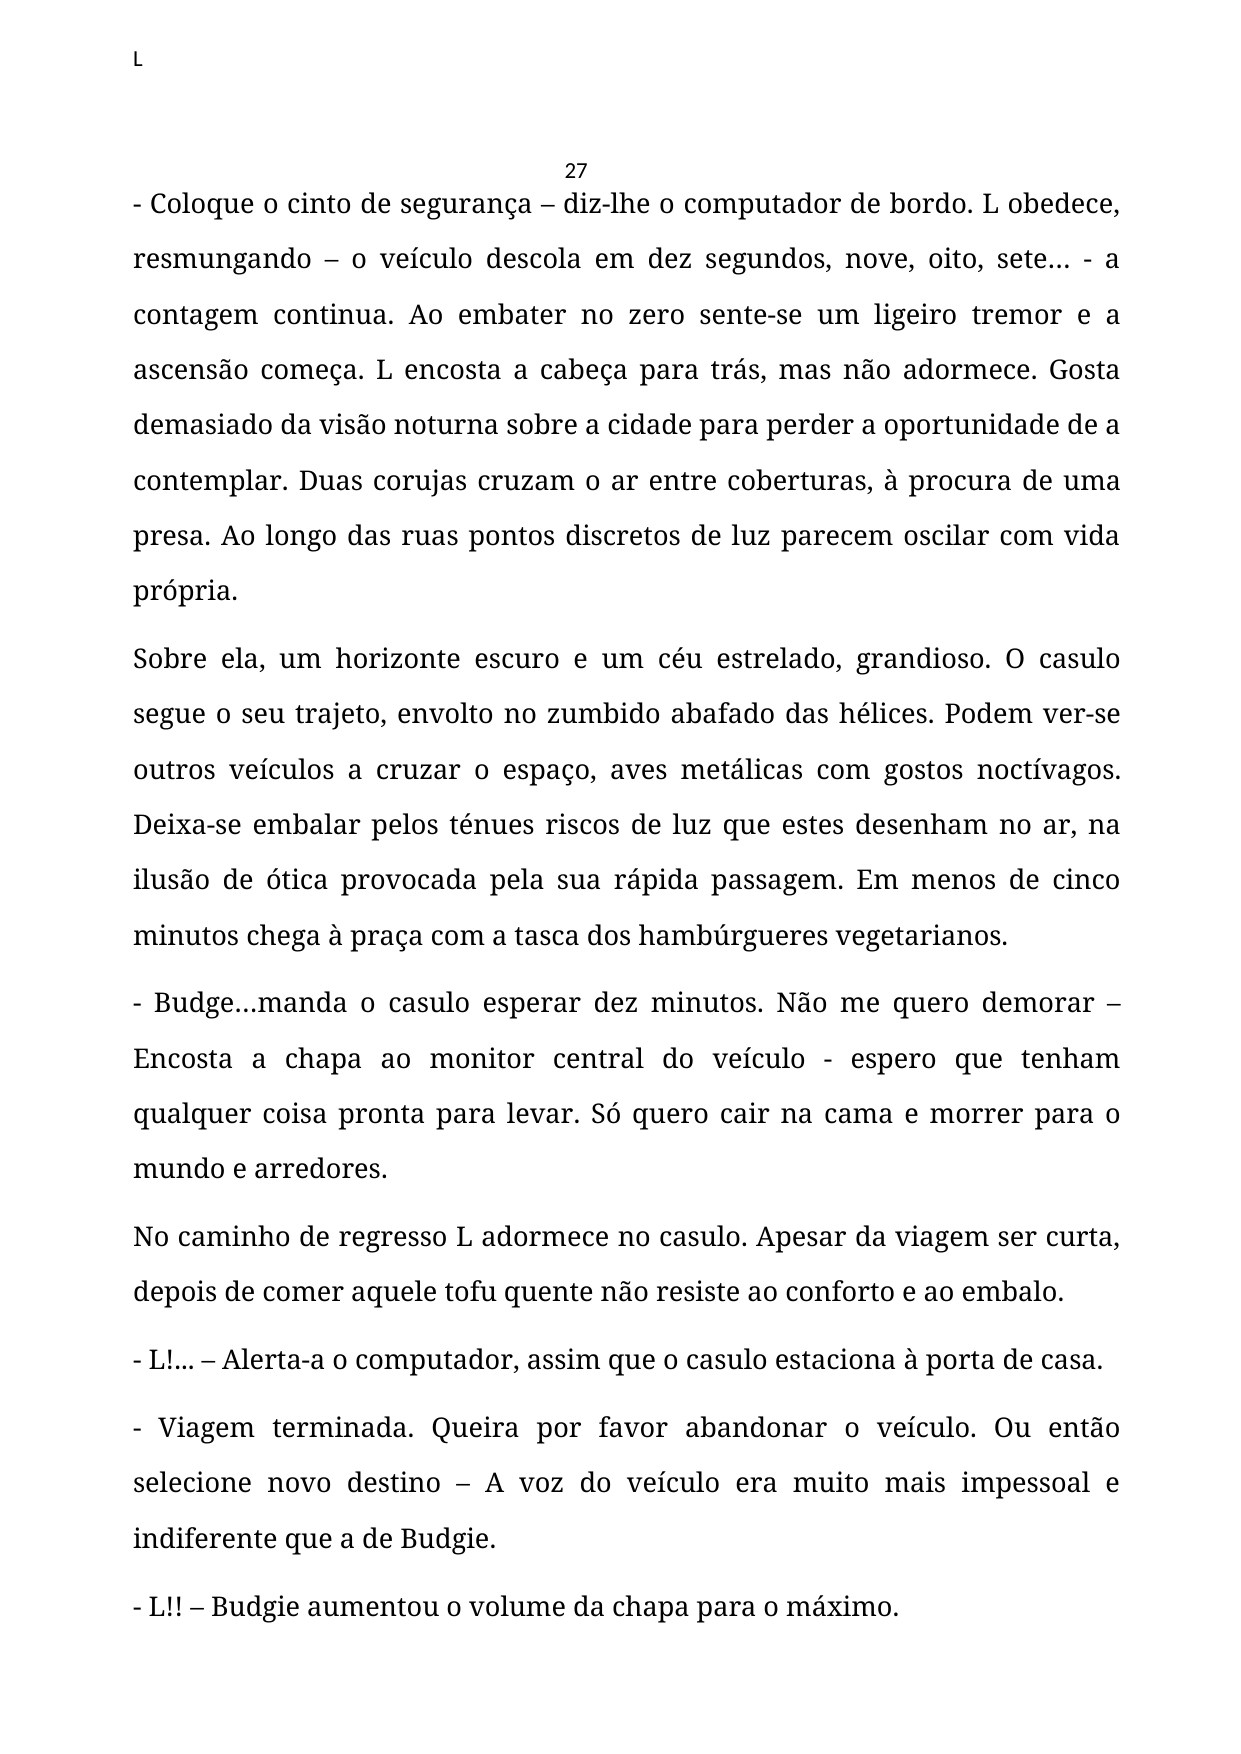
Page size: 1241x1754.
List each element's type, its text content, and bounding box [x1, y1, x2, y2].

text - L!... – Alerta-a o computador, assim que o casulo estaciona à porta de casa. [133, 1341, 1122, 1378]
text Sobre ela, um horizonte escuro e um céu estrelado, grandioso. O casulo segue o seu trajeto, envolto no zumbido abafado das hélices. Podem ver-se outros veículos a cruzar o espaço, aves metálicas com gostos noctívagos. Deixa-se embalar pelos ténues riscos de luz que estes desenham no ar, na ilusão de ótica provocada pela sua rápida passagem. Em menos de cinco minutos chega à praça com a tasca dos hambúrgueres vegetarianos. [133, 639, 1122, 953]
text - Viagem terminada. Queira por favor abandonar o veículo. Ou então selecione novo destino – A voz do veículo era muito mais impessoal e indiferente que a de Budgie. [133, 1408, 1122, 1556]
text - Budge…manda o casulo esperar dez minutos. Não me quero demorar – Encosta a chapa ao monitor central do veículo - espero que tenham qualquer coisa pronta para levar. Só quero cair na cama e morrer para o mundo e arredores. [133, 984, 1122, 1187]
text No caminho de regresso L adormece no casulo. Apesar da viagem ser curta, depois de comer aquele tofu quente não resiste ao conforto e ao embalo. [133, 1218, 1122, 1310]
text - Coloque o cinto de segurança – diz-lhe o computador de bordo. L obedece, resmungando – o veículo descola em dez segundos, nove, oito, sete… - a contagem continua. Ao embater no zero sente-se um ligeiro tremor e a ascensão começa. L encosta a cabeça para trás, mas não adormece. Gosta demasiado da visão noturna sobre a cidade para perder a oportunidade de a contemplar. Duas corujas cruzam o ar entre coberturas, à procura de uma presa. Ao longo das ruas pontos discretos de luz parecem oscilar com vida própria. [133, 184, 1122, 608]
text - L!! – Budgie aumentou o volume da chapa para o máximo. [133, 1587, 1122, 1624]
